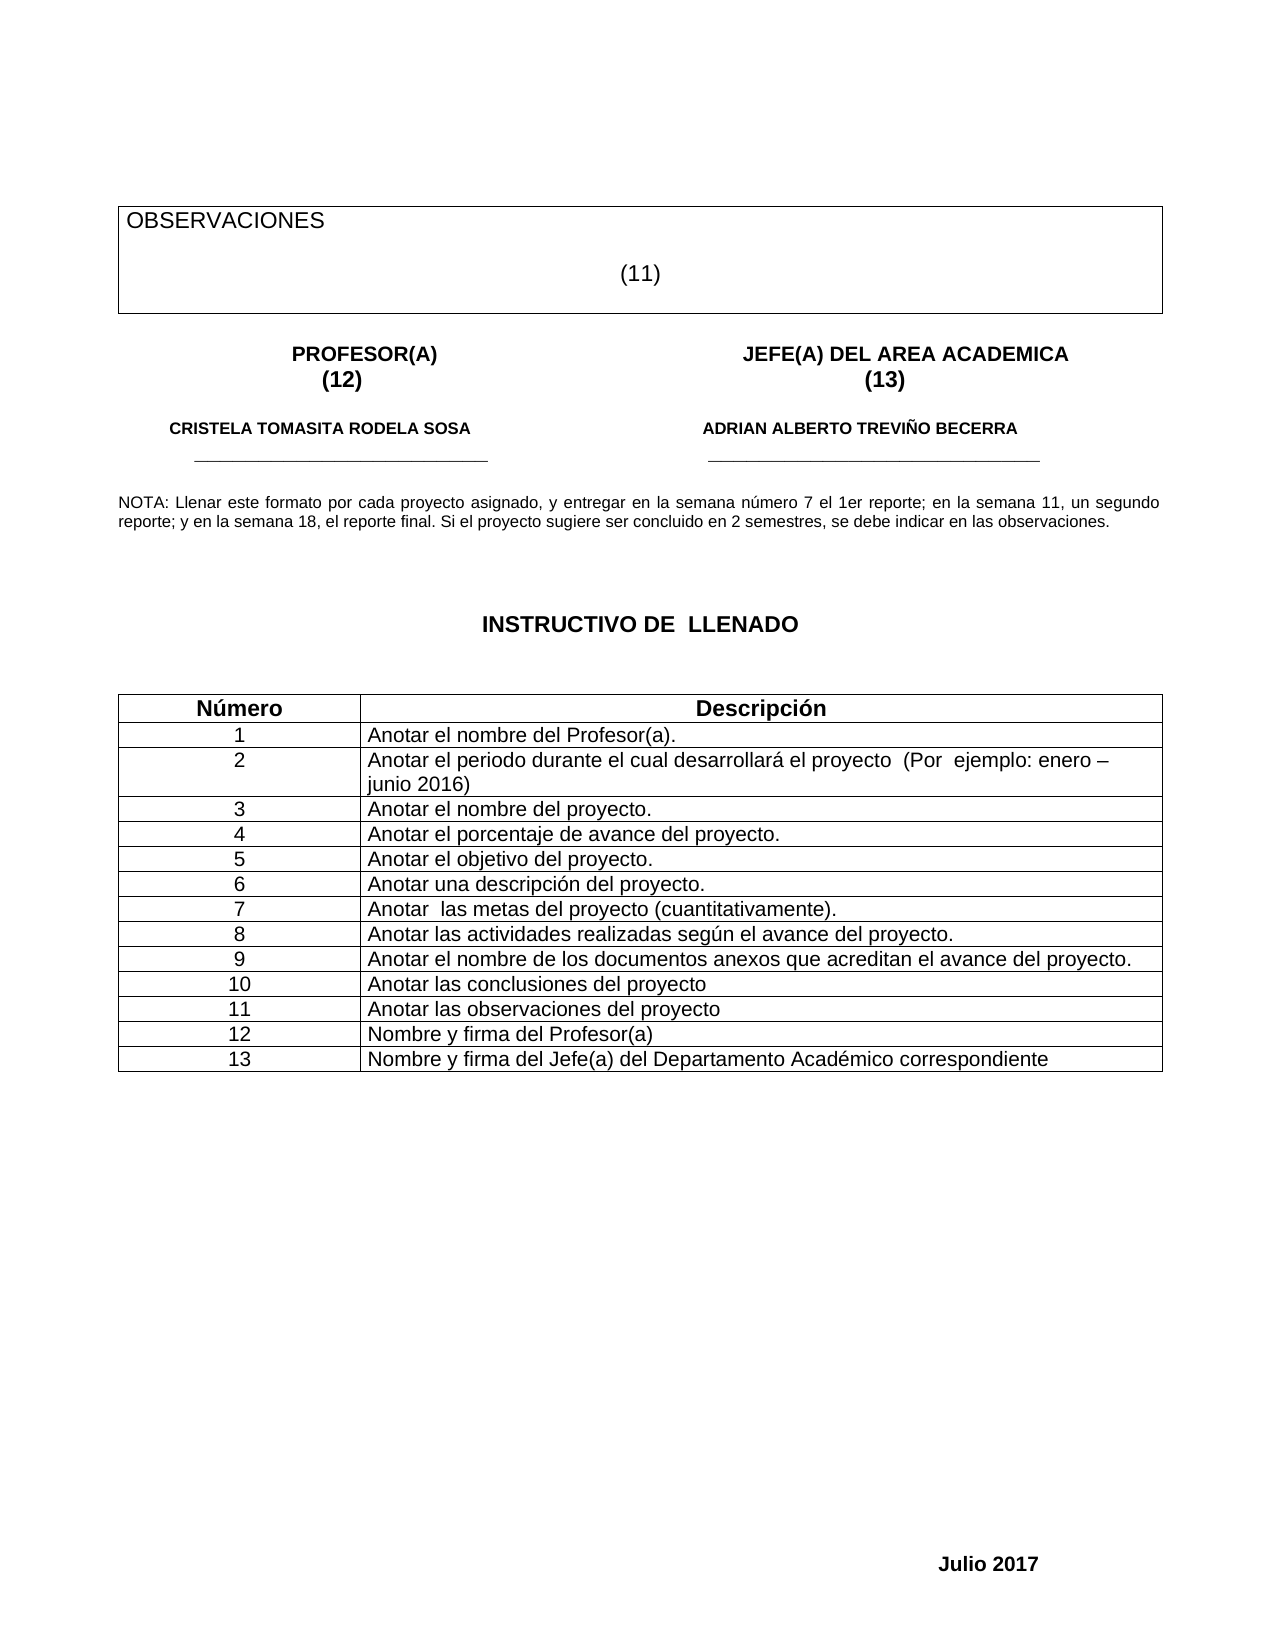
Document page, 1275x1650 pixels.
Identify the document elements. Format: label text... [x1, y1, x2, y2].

text CRISTELA TOMASITA RODELA SOSA ADRIAN ALBERTO TREVIÑO BECERRA [118, 419, 1162, 438]
text _______________________ __________________________ [118, 438, 1162, 464]
table_cell 9 [119, 947, 360, 971]
table_cell 6 [119, 872, 360, 896]
table_cell Anotar las observaciones del proyecto [361, 997, 1162, 1021]
table_cell 2 [119, 748, 360, 796]
table_cell Anotar el porcentaje de avance del proyecto. [361, 822, 1162, 846]
table_cell 5 [119, 847, 360, 871]
table_cell Anotar las conclusiones del proyecto [361, 972, 1162, 996]
table_cell 4 [119, 822, 360, 846]
table_cell 1 [119, 723, 360, 747]
table_cell Anotar el nombre del proyecto. [361, 797, 1162, 821]
table_cell 12 [119, 1022, 360, 1046]
table_cell OBSERVACIONES (11) [119, 207, 1162, 312]
table_cell 8 [119, 922, 360, 946]
table_cell 11 [119, 997, 360, 1021]
table_header Descripción [361, 695, 1162, 722]
table_cell 10 [119, 972, 360, 996]
table_cell Anotar el nombre del Profesor(a). [361, 723, 1162, 747]
table_cell 7 [119, 897, 360, 921]
table_cell 13 [119, 1047, 360, 1071]
table_cell 3 [119, 797, 360, 821]
table_cell Anotar las actividades realizadas según el avance del proyecto. [361, 922, 1162, 946]
table_cell Anotar el nombre de los documentos anexos que acreditan el avance del proyecto. [361, 947, 1162, 971]
text (12) (13) [118, 366, 1162, 392]
table_cell Nombre y firma del Profesor(a) [361, 1022, 1162, 1046]
table_cell Anotar una descripción del proyecto. [361, 872, 1162, 896]
text PROFESOR(A) JEFE(A) DEL AREA ACADEMICA [118, 342, 1162, 366]
table_cell Anotar el periodo durante el cual desarrollará el proyecto (Por ejemplo: enero – junio 2016) [361, 748, 1162, 796]
table_header Número [119, 695, 360, 722]
table_cell Nombre y firma del Jefe(a) del Departamento Académico correspondiente [361, 1047, 1162, 1071]
table_cell Anotar las metas del proyecto (cuantitativamente). [361, 897, 1162, 921]
table_cell Anotar el objetivo del proyecto. [361, 847, 1162, 871]
list INSTRUCTIVO DE LLENADO [118, 611, 1162, 637]
text NOTA: Llenar este formato por cada proyecto asignado, y entregar en la semana número 7 el 1er reporte; en la semana 11, un segundo reporte; y en la semana 18, el reporte final. Si el proyecto sugiere ser concluido en 2 semestres, se debe indicar en las observaciones. [118, 493, 1162, 531]
